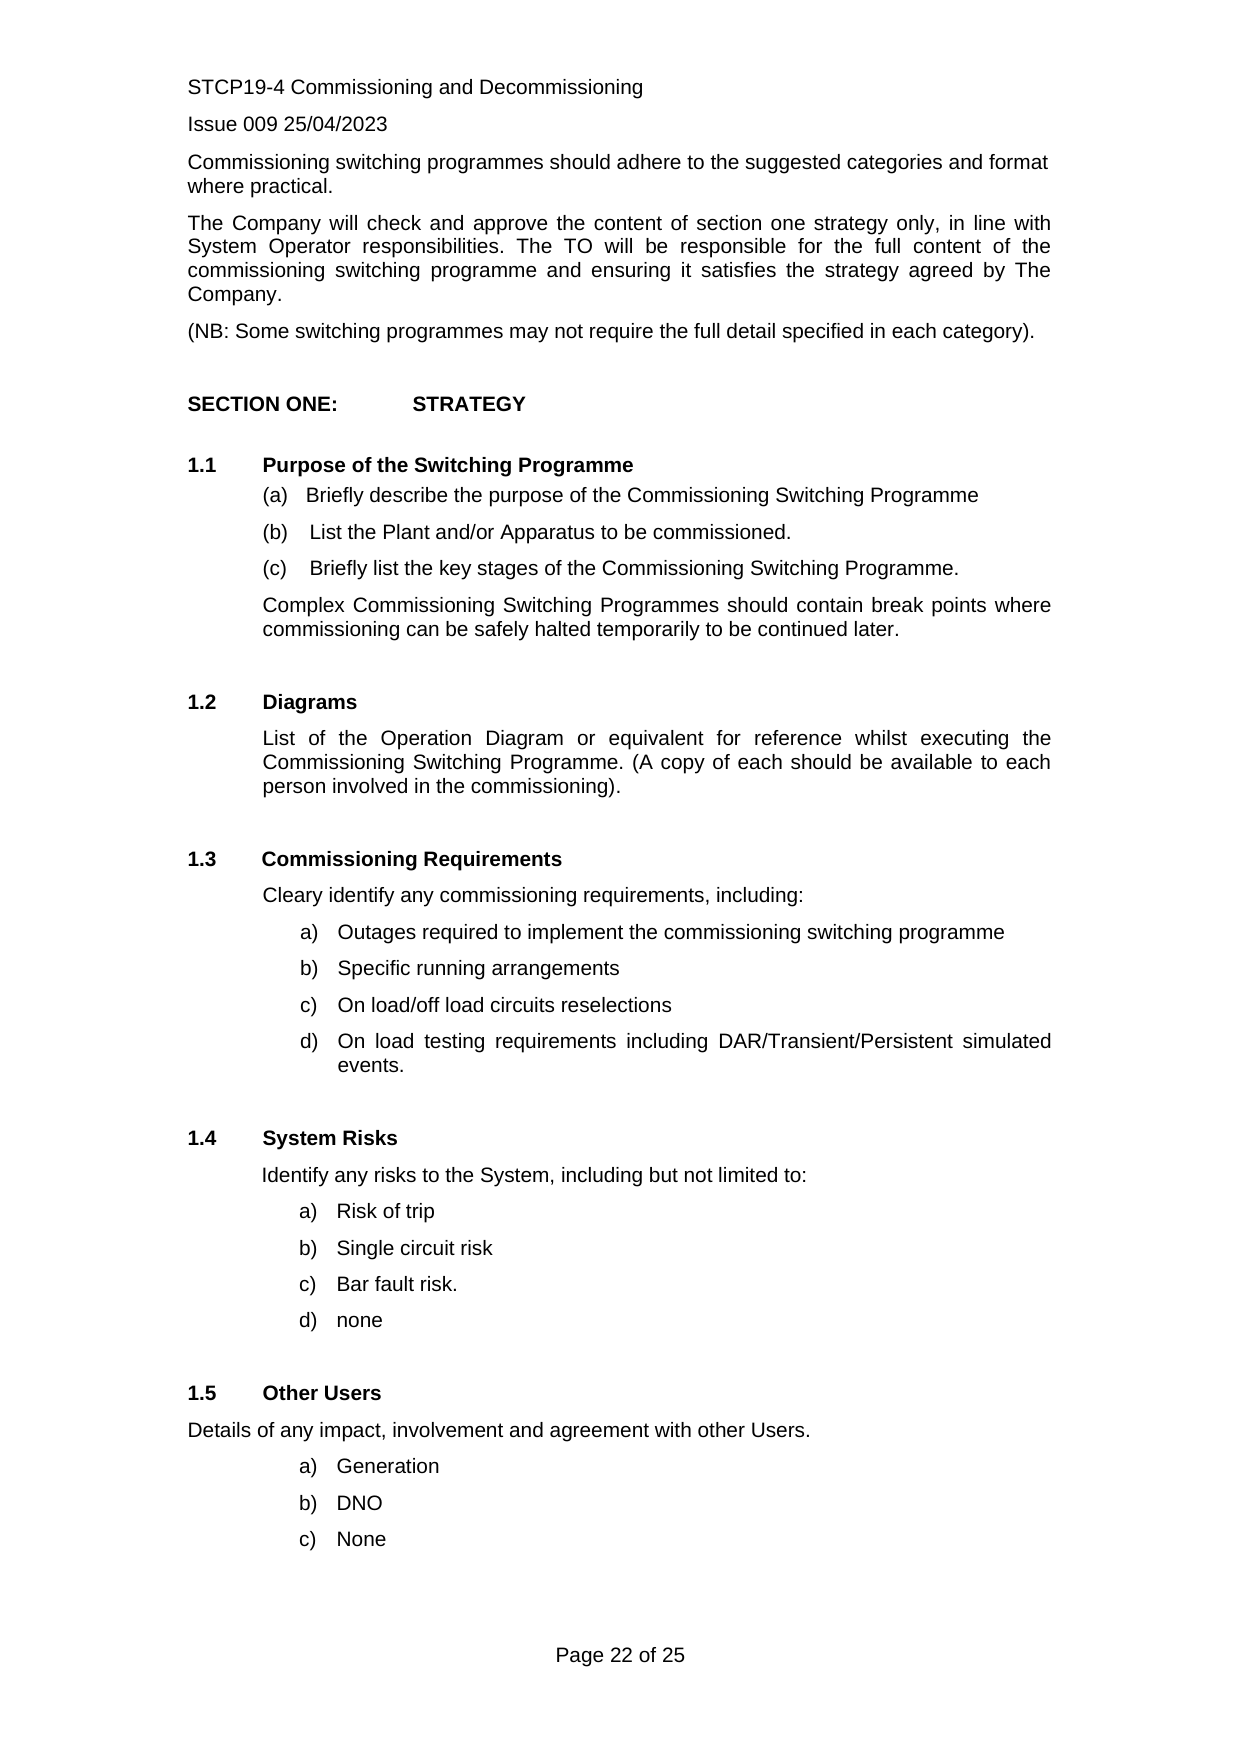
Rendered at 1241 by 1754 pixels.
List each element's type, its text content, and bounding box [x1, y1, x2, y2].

text 1.3 Commissioning Requirements [187, 847, 1053, 871]
text Commissioning switching programmes should adhere to the suggested categories and format where practical. [187, 150, 1053, 198]
text Cleary identify any commissioning requirements, including: [262, 883, 1053, 907]
list Outages required to implement the commissioning switching programme [300, 920, 1053, 944]
text List of the Operation Diagram or equivalent for reference whilst executing the Commissioning Switching Programme. (A copy of each should be available to each person involved in the commissioning). [262, 726, 1053, 798]
list None [299, 1527, 1053, 1551]
text 1.5 Other Users [187, 1381, 1053, 1405]
list Single circuit risk [299, 1235, 1053, 1259]
subtitle 1.1 Purpose of the Switching Programme [187, 453, 1053, 477]
list On load/off load circuits reselections [300, 993, 1053, 1017]
list Briefly describe the purpose of the Commissioning Switching Programme [262, 483, 1053, 507]
text Details of any impact, involvement and agreement with other Users. [187, 1418, 1053, 1442]
list Generation [299, 1454, 1053, 1478]
text 1.4 System Risks [187, 1126, 1053, 1150]
list none [299, 1308, 1053, 1332]
text (NB: Some switching programmes may not require the full detail specified in each category). [187, 319, 1053, 343]
list Specific running arrangements [300, 956, 1053, 980]
text The Company will check and approve the content of section one strategy only, in line with System Operator responsibilities. The TO will be responsible for the full content of the commissioning switching programme and ensuring it satisfies the strategy agreed by The Company. [187, 210, 1053, 306]
text Complex Commissioning Switching Programmes should contain break points where commissioning can be safely halted temporarily to be continued later. [262, 593, 1053, 641]
text 1.2 Diagrams [187, 689, 1053, 713]
list List the Plant and/or Apparatus to be commissioned. [262, 520, 1053, 544]
list Briefly list the key stages of the Commissioning Switching Programme. [262, 556, 1053, 580]
list On load testing requirements including DAR/Transient/Persistent simulated events. [300, 1029, 1053, 1077]
list DNO [299, 1491, 1053, 1514]
list Bar fault risk. [299, 1272, 1053, 1296]
text SECTION ONE: STRATEGY [187, 392, 1053, 416]
text Identify any risks to the System, including but not limited to: [261, 1162, 1053, 1186]
list Risk of trip [299, 1199, 1053, 1223]
